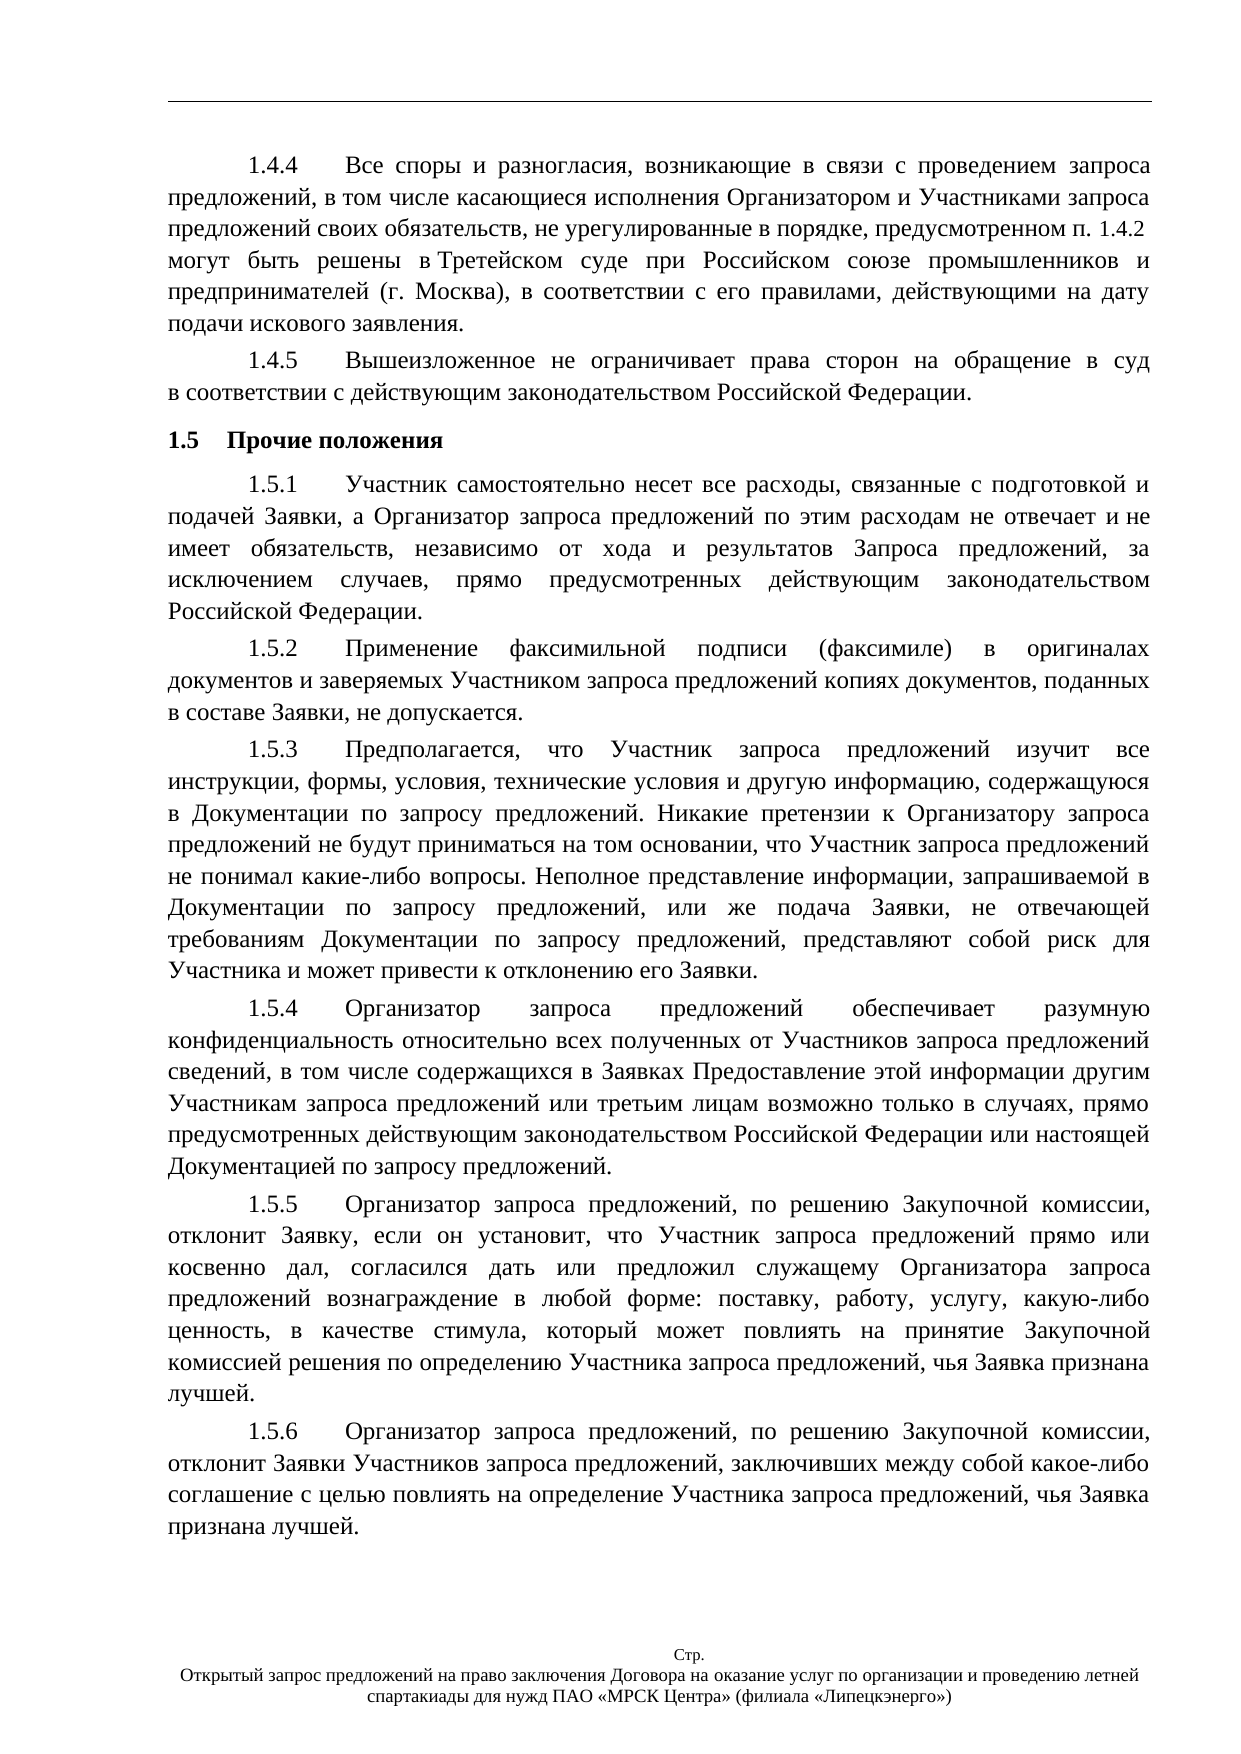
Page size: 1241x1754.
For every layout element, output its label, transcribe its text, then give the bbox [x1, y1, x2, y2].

list Предполагается, что Участник запроса предложений изучит все инструкции, формы, условия, технические условия и другую информацию, содержащуюся в Документации по запросу предложений. Никакие претензии к Организатору запроса предложений не будут приниматься на том основании, что Участник запроса предложений не понимал какие-либо вопросы. Неполное представление информации, запрашиваемой в Документации по запросу предложений, или же подача Заявки, не отвечающей требованиям Документации по запросу предложений, представляют собой риск для Участника и может привести к отклонению его Заявки. [168, 734, 1150, 984]
list Участник самостоятельно несет все расходы, связанные с подготовкой и подачей Заявки, а Организатор запроса предложений по этим расходам не отвечает и не имеет обязательств, независимо от хода и результатов Запроса предложений, за исключением случаев, прямо предусмотренных действующим законодательством Российской Федерации. [168, 469, 1150, 624]
list Организатор запроса предложений, по решению Закупочной комиссии, отклонит Заявки Участников запроса предложений, заключивших между собой какое-либо соглашение с целью повлиять на определение Участника запроса предложений, чья Заявка признана лучшей. [168, 1416, 1150, 1539]
list Все споры и разногласия, возникающие в связи с проведением запроса предложений, в том числе касающиеся исполнения Организатором и Участниками запроса предложений своих обязательств, не урегулированные в порядке, предусмотренном п. 1.4.2 могут быть решены в Третейском суде при Российском союзе промышленников и предпринимателей (г. Москва), в соответствии с его правилами, действующими на дату подачи искового заявления. [168, 150, 1150, 337]
subtitle Прочие положения [168, 425, 1152, 454]
list Организатор запроса предложений, по решению Закупочной комиссии, отклонит Заявку, если он установит, что Участник запроса предложений прямо или косвенно дал, согласился дать или предложил служащему Организатора запроса предложений вознаграждение в любой форме: поставку, работу, услугу, какую-либо ценность, в качестве стимула, который может повлиять на принятие Закупочной комиссией решения по определению Участника запроса предложений, чья Заявка признана лучшей. [168, 1189, 1150, 1407]
list Применение факсимильной подписи (факсимиле) в оригиналах документов и заверяемых Участником запроса предложений копиях документов, поданных в составе Заявки, не допускается. [168, 633, 1150, 725]
list Организатор запроса предложений обеспечивает разумную конфиденциальность относительно всех полученных от Участников запроса предложений сведений, в том числе содержащихся в Заявках Предоставление этой информации другим Участникам запроса предложений или третьим лицам возможно только в случаях, прямо предусмотренных действующим законодательством Российской Федерации или настоящей Документацией по запросу предложений. [168, 993, 1150, 1180]
list Вышеизложенное не ограничивает права сторон на обращение в суд в соответствии с действующим законодательством Российской Федерации. [168, 346, 1150, 406]
